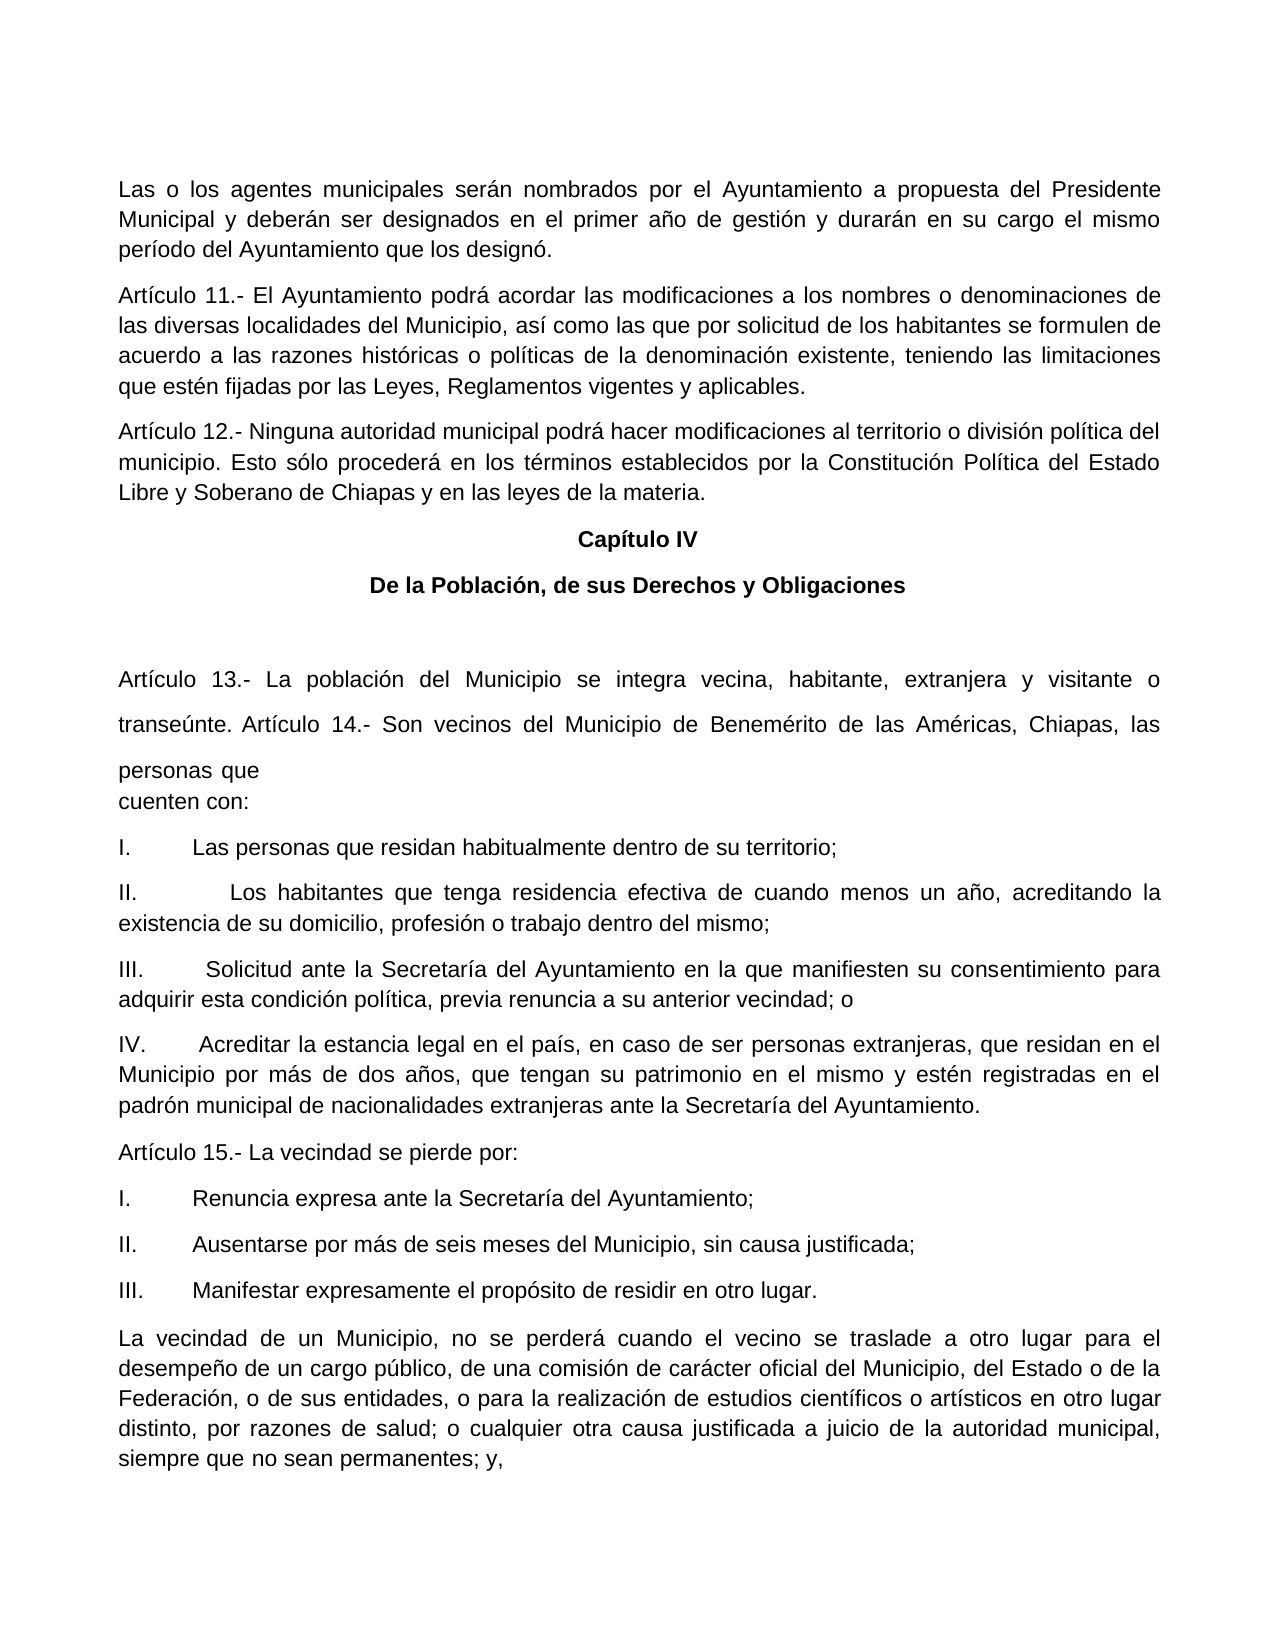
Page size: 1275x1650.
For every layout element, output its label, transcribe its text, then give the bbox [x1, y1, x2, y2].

text Las o los agentes municipales serán nombrados por el Ayuntamiento a propuesta del Presidente Municipal y deberán ser designados en el primer año de gestión y durarán en su cargo el mismo período del Ayuntamiento que los designó. [118, 176, 1161, 263]
text Artículo 12.- Ninguna autoridad municipal podrá hacer modificaciones al territorio o división política del municipio. Esto sólo procederá en los términos establecidos por la Constitución Política del Estado Libre y Soberano de Chiapas y en las leyes de la materia. [118, 418, 1161, 505]
text Capítulo IV [574, 526, 701, 552]
text I. Renuncia expresa ante la Secretaría del Ayuntamiento; [118, 1184, 757, 1211]
text IV. Acreditar la estancia legal en el país, en caso de ser personas extranjeras, que residan en el Municipio por más de dos años, que tengan su patrimonio en el mismo y estén registradas en el padrón municipal de nacionalidades extranjeras ante la Secretaría del Ayuntamiento. [118, 1031, 1161, 1118]
text I. Las personas que residan habitualmente dentro de su territorio; [118, 834, 840, 860]
text cuenten con: [118, 788, 253, 814]
text Artículo 15.- La vecindad se pierde por: [118, 1139, 522, 1165]
text II. Los habitantes que tenga residencia efectiva de cuando menos un año, acreditando la existencia de su domicilio, profesión o trabajo dentro del mismo; [118, 879, 1161, 936]
text La vecindad de un Municipio, no se perderá cuando el vecino se traslade a otro lugar para el desempeño de un cargo público, de una comisión de carácter oficial del Municipio, del Estado o de la Federación, o de sus entidades, o para la realización de estudios científicos o artísticos en otro lugar distinto, por razones de salud; o cualquier otra causa justificada a juicio de la autoridad municipal, siempre que no sean permanentes; y, [118, 1324, 1161, 1472]
text Artículo 13.- La población del Municipio se integra vecina, habitante, extranjera y visitante o transeúnte. Artículo 14.- Son vecinos del Municipio de Benemérito de las Américas, Chiapas, las personas que [118, 646, 1161, 784]
text De la Población, de sus Derechos y Obligaciones [366, 572, 909, 598]
text II. Ausentarse por más de seis meses del Municipio, sin causa justificada; III. Manifestar expresamente el propósito de residir en otro lugar. [118, 1231, 918, 1304]
text Artículo 11.- El Ayuntamiento podrá acordar las modificaciones a los nombres o denominaciones de las diversas localidades del Municipio, así como las que por solicitud de los habitantes se formulen de acuerdo a las razones históricas o políticas de la denominación existente, teniendo las limitaciones que estén fijadas por las Leyes, Reglamentos vigentes y aplicables. [118, 282, 1161, 399]
text III. Solicitud ante la Secretaría del Ayuntamiento en la que manifiesten su consentimiento para adquirir esta condición política, previa renuncia a su anterior vecindad; o [118, 956, 1161, 1012]
